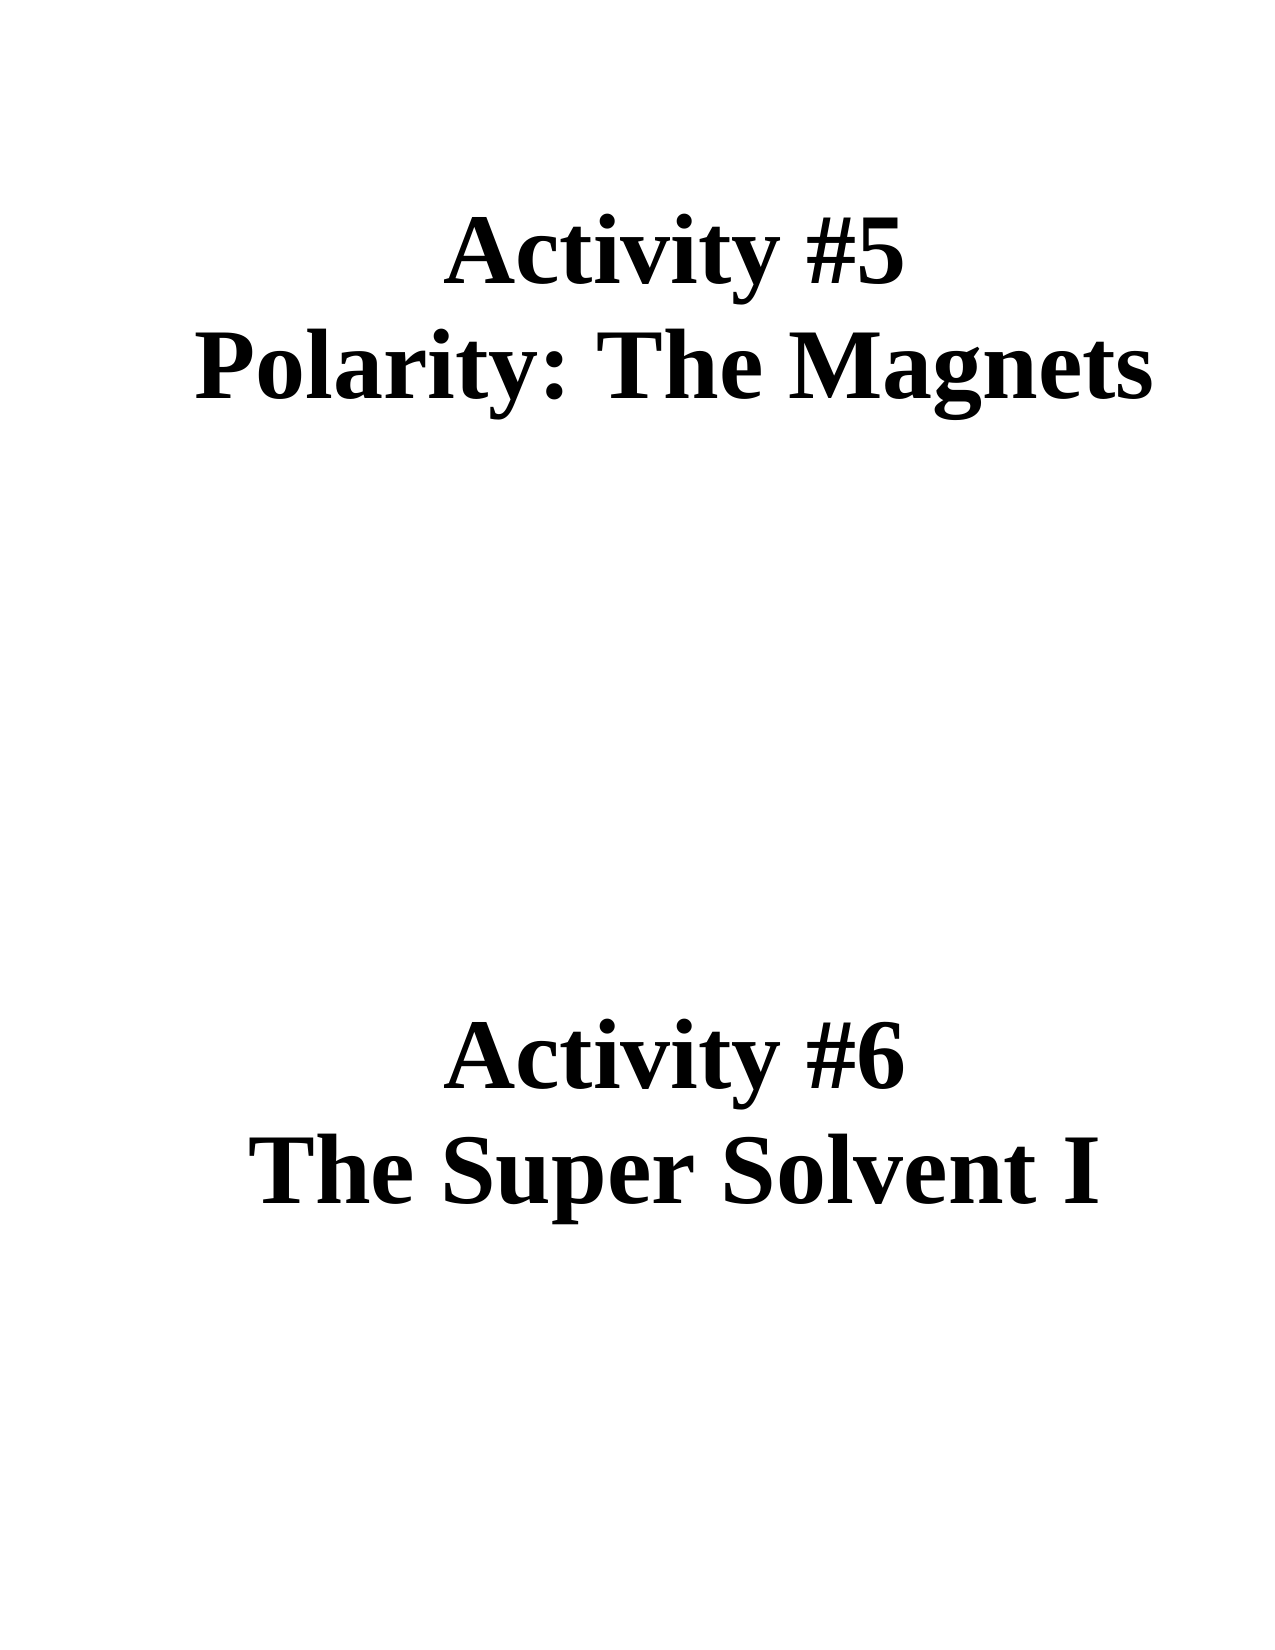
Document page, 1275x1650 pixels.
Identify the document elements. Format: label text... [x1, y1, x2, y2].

text Activity #6 [150, 995, 1200, 1110]
text Activity #5 [150, 190, 1200, 305]
text Polarity: The Magnets [150, 305, 1200, 420]
text The Super Solvent I [150, 1110, 1200, 1225]
